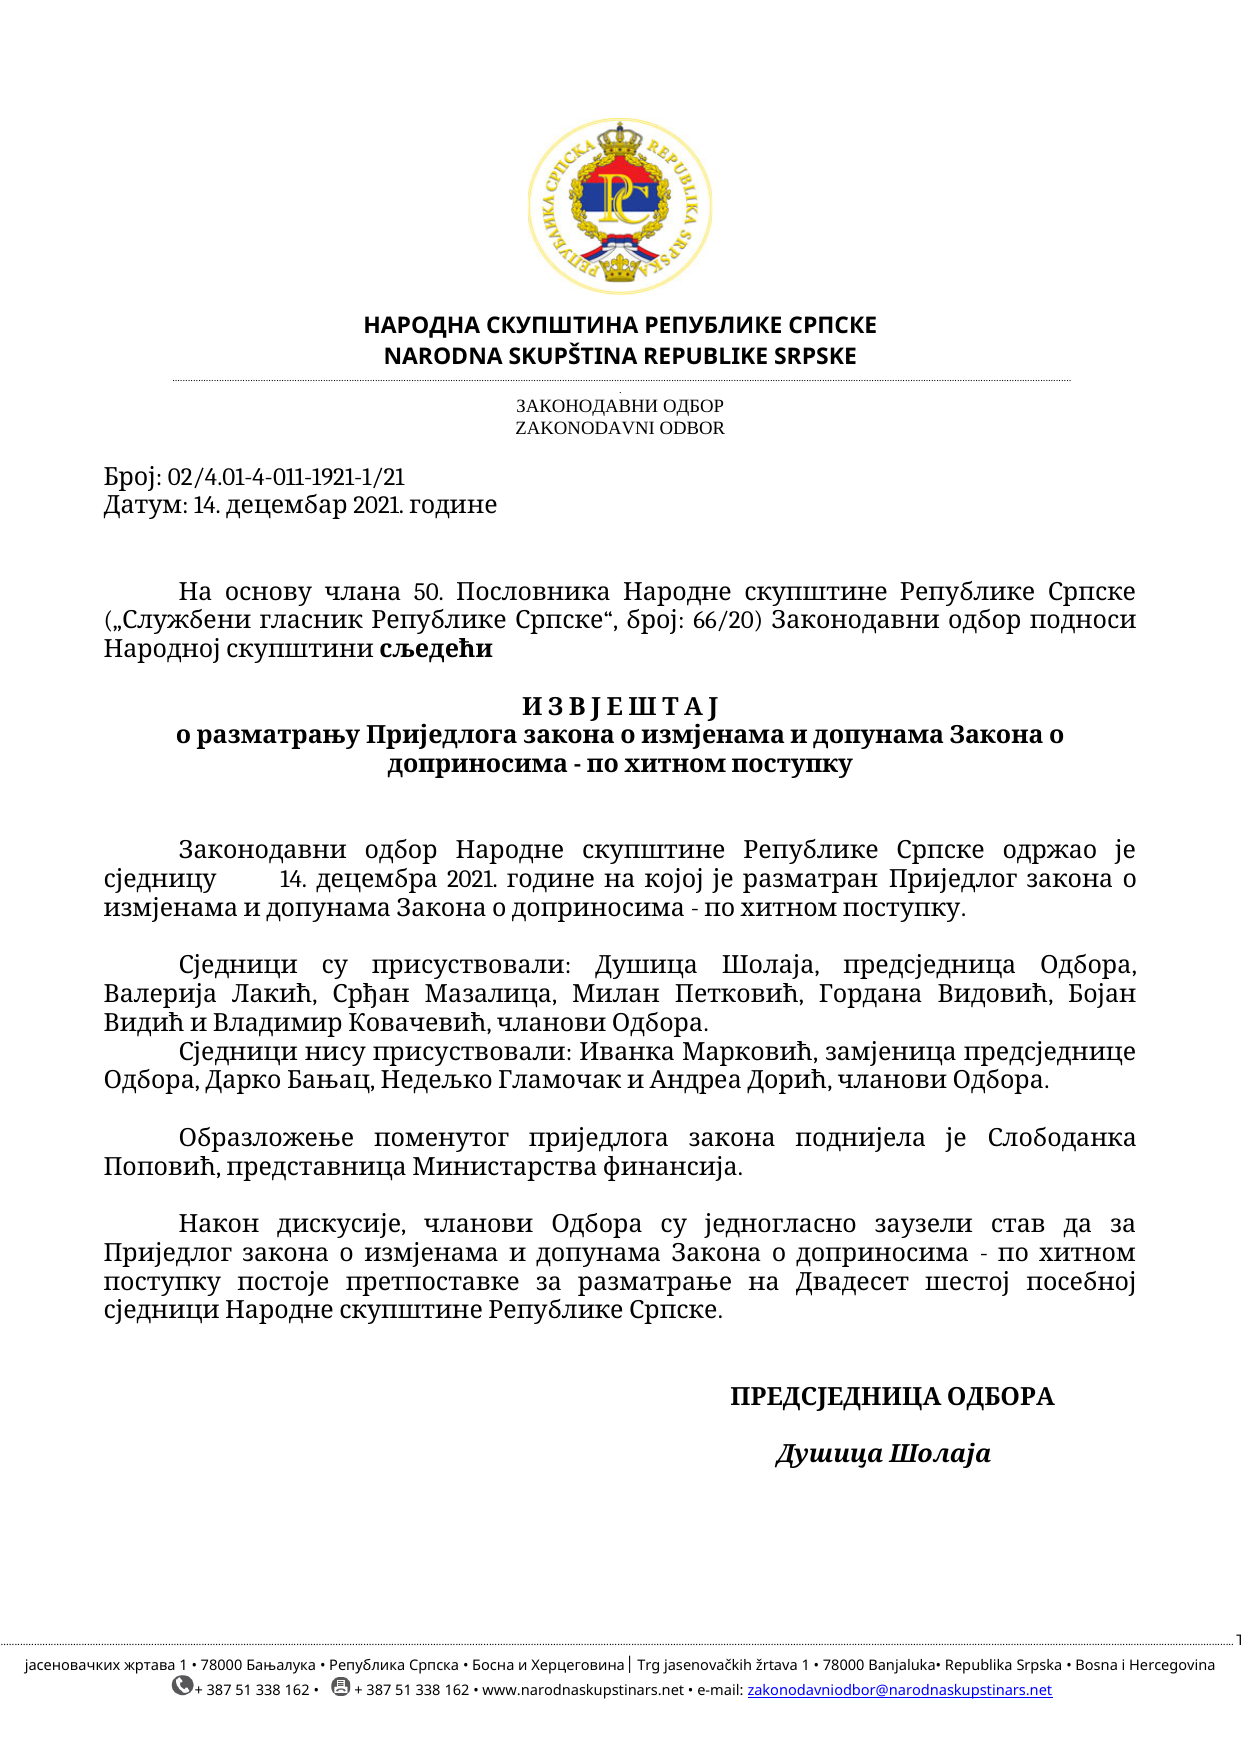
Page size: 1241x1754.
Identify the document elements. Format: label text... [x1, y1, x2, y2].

text Сједници нису присуствовали: Иванка Марковић, замјеница предсједнице Одбора, Дарко Бањац, Недељко Гламочак и Андреа Дорић, чланови Одбора. [103, 1037, 1137, 1095]
text о разматрању Приједлога закона о измјенама и допунама Закона о доприносима - по хитном поступку [103, 721, 1137, 779]
text ПРЕДСЈЕДНИЦА ОДБОРА [103, 1382, 1137, 1411]
text Датум: 14. децембар 2021. године [103, 491, 1137, 520]
text Образложење поменутог приједлога закона поднијела је Слободанка Поповић, представница Министарства финансија. [103, 1124, 1137, 1181]
text На основу члана 50. Пословника Народне скупштине Републике Српске („Службени гласник Републике Српске“, број: 66/20) Законодавни одбор подноси Народној скупштини сљедећи [103, 577, 1137, 664]
text Након дискусије, чланови Одбора су једногласно заузели став да за Приједлог закона о измјенама и допунама Закона о доприносима - по хитном поступку постоје претпоставке за разматрање на Двадесет шестој посебној сједници Народне скупштине Републике Српске. [103, 1210, 1137, 1325]
text Законодавни одбор Народне скупштине Републике Српске одржао је сједницу 14. децембра 2021. године на којој је разматран Приједлог закона о измјенама и допунама Закона о доприносима - по хитном поступку. [103, 836, 1137, 922]
text Душица Шолаја [103, 1440, 1137, 1469]
text Сједници су присуствовали: Душица Шолаја, предсједница Одбора, Валерија Лакић, Срђан Мазалица, Милан Петковић, Гордана Видовић, Бојан Видић и Владимир Ковачевић, чланови Одбора. [103, 951, 1137, 1037]
text Број: 02/4.01-4-011-1921-1/21 [103, 462, 1137, 491]
text И З В Ј Е Ш Т А Ј [103, 692, 1137, 721]
